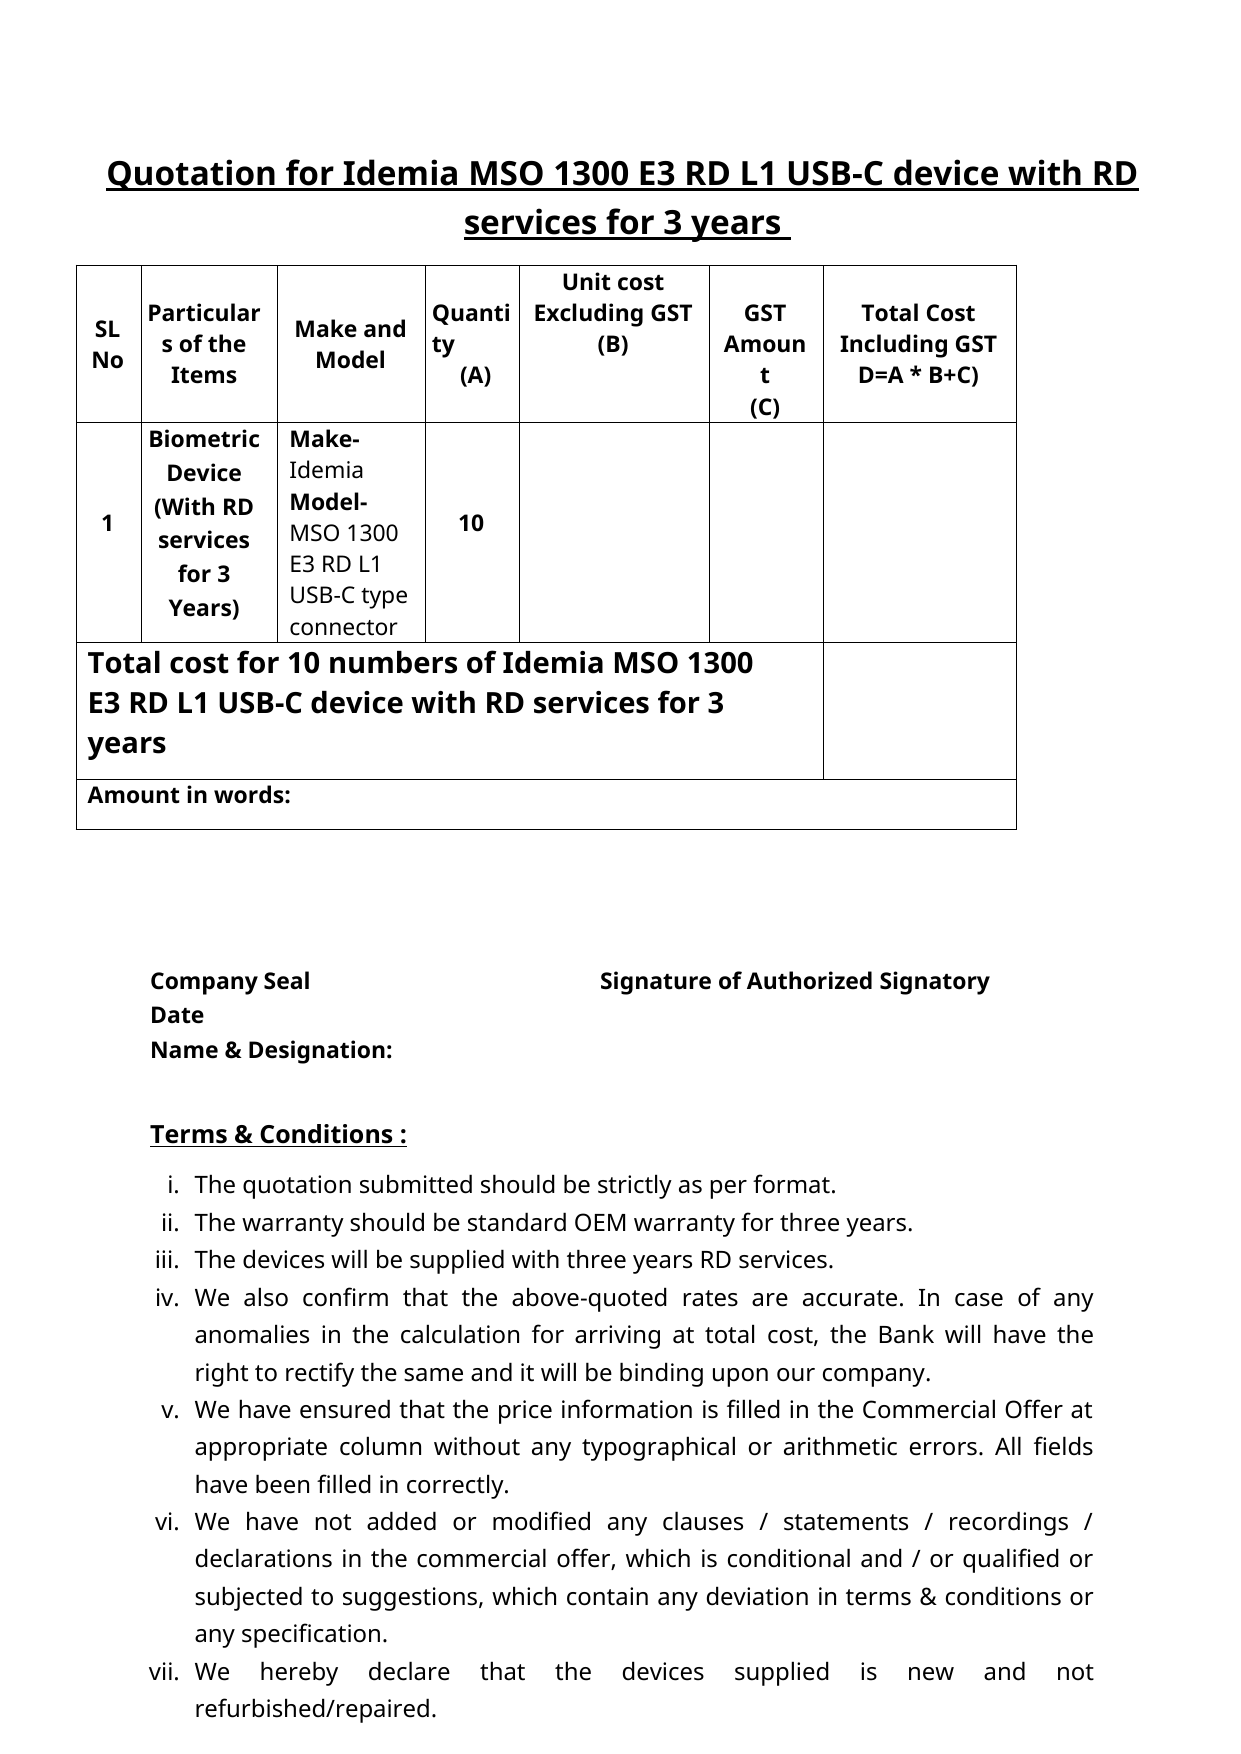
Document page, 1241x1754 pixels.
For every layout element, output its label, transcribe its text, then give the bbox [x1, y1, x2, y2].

text Quotation for Idemia MSO 1300 E3 RD L1 USB-C device with RD services for 3 years [106, 150, 1139, 188]
table_cell 1 [77, 423, 141, 642]
table_cell [824, 643, 1016, 778]
list We hereby declare that the devices supplied is new and not refurbished/repaired. [179, 1654, 1095, 1724]
list We have ensured that the price information is filled in the Commercial Offer at appropriate column without any typographical or arithmetic errors. All fields have been filled in correctly. [179, 1393, 1095, 1500]
table_header Quantity (A) [426, 266, 519, 422]
text Company Seal Signature of Authorized Signatory [150, 965, 1034, 996]
table_cell [520, 423, 709, 642]
text Quotation for Idemia MSO 1300 E3 RD L1 USB-C device with RD services for 3 years [106, 191, 1139, 244]
table_cell 10 [426, 423, 519, 642]
list We have not added or modified any clauses / statements / recordings / declarations in the commercial offer, which is conditional and / or qualified or subjected to suggestions, which contain any deviation in terms & conditions or any specification. [179, 1505, 1095, 1650]
table_header Particulars of the Items [142, 266, 277, 422]
text Name & Designation: [150, 1034, 1034, 1066]
table_header Total Cost Including GST D=A * B+C) [824, 266, 1016, 422]
table_cell Total cost for 10 numbers of Idemia MSO 1300 E3 RD L1 USB-C device with RD services for 3 years [77, 643, 823, 778]
list We also confirm that the above-quoted rates are accurate. In case of any anomalies in the calculation for arriving at total cost, the Bank will have the right to rectify the same and it will be binding upon our company. [179, 1281, 1095, 1388]
table_cell [824, 423, 1016, 642]
table_header SL No [77, 266, 141, 422]
table_cell Amount in words: [77, 780, 1016, 829]
table_header Make and Model [278, 266, 425, 422]
table_header Unit cost Excluding GST (B) [520, 266, 709, 422]
text Date [150, 998, 1034, 1030]
table_cell Biometric Device (With RD services for 3 Years) [142, 423, 277, 642]
list The quotation submitted should be strictly as per format. [179, 1168, 1095, 1201]
list The warranty should be standard OEM warranty for three years. [179, 1206, 1095, 1238]
text Terms & Conditions : [150, 1117, 1034, 1151]
table_cell Make- Idemia Model- MSO 1300 E3 RD L1 USB-C type connector [278, 423, 425, 642]
table_header GST Amount (C) [710, 266, 823, 422]
list The devices will be supplied with three years RD services. [179, 1243, 1095, 1276]
table_cell [710, 423, 823, 642]
